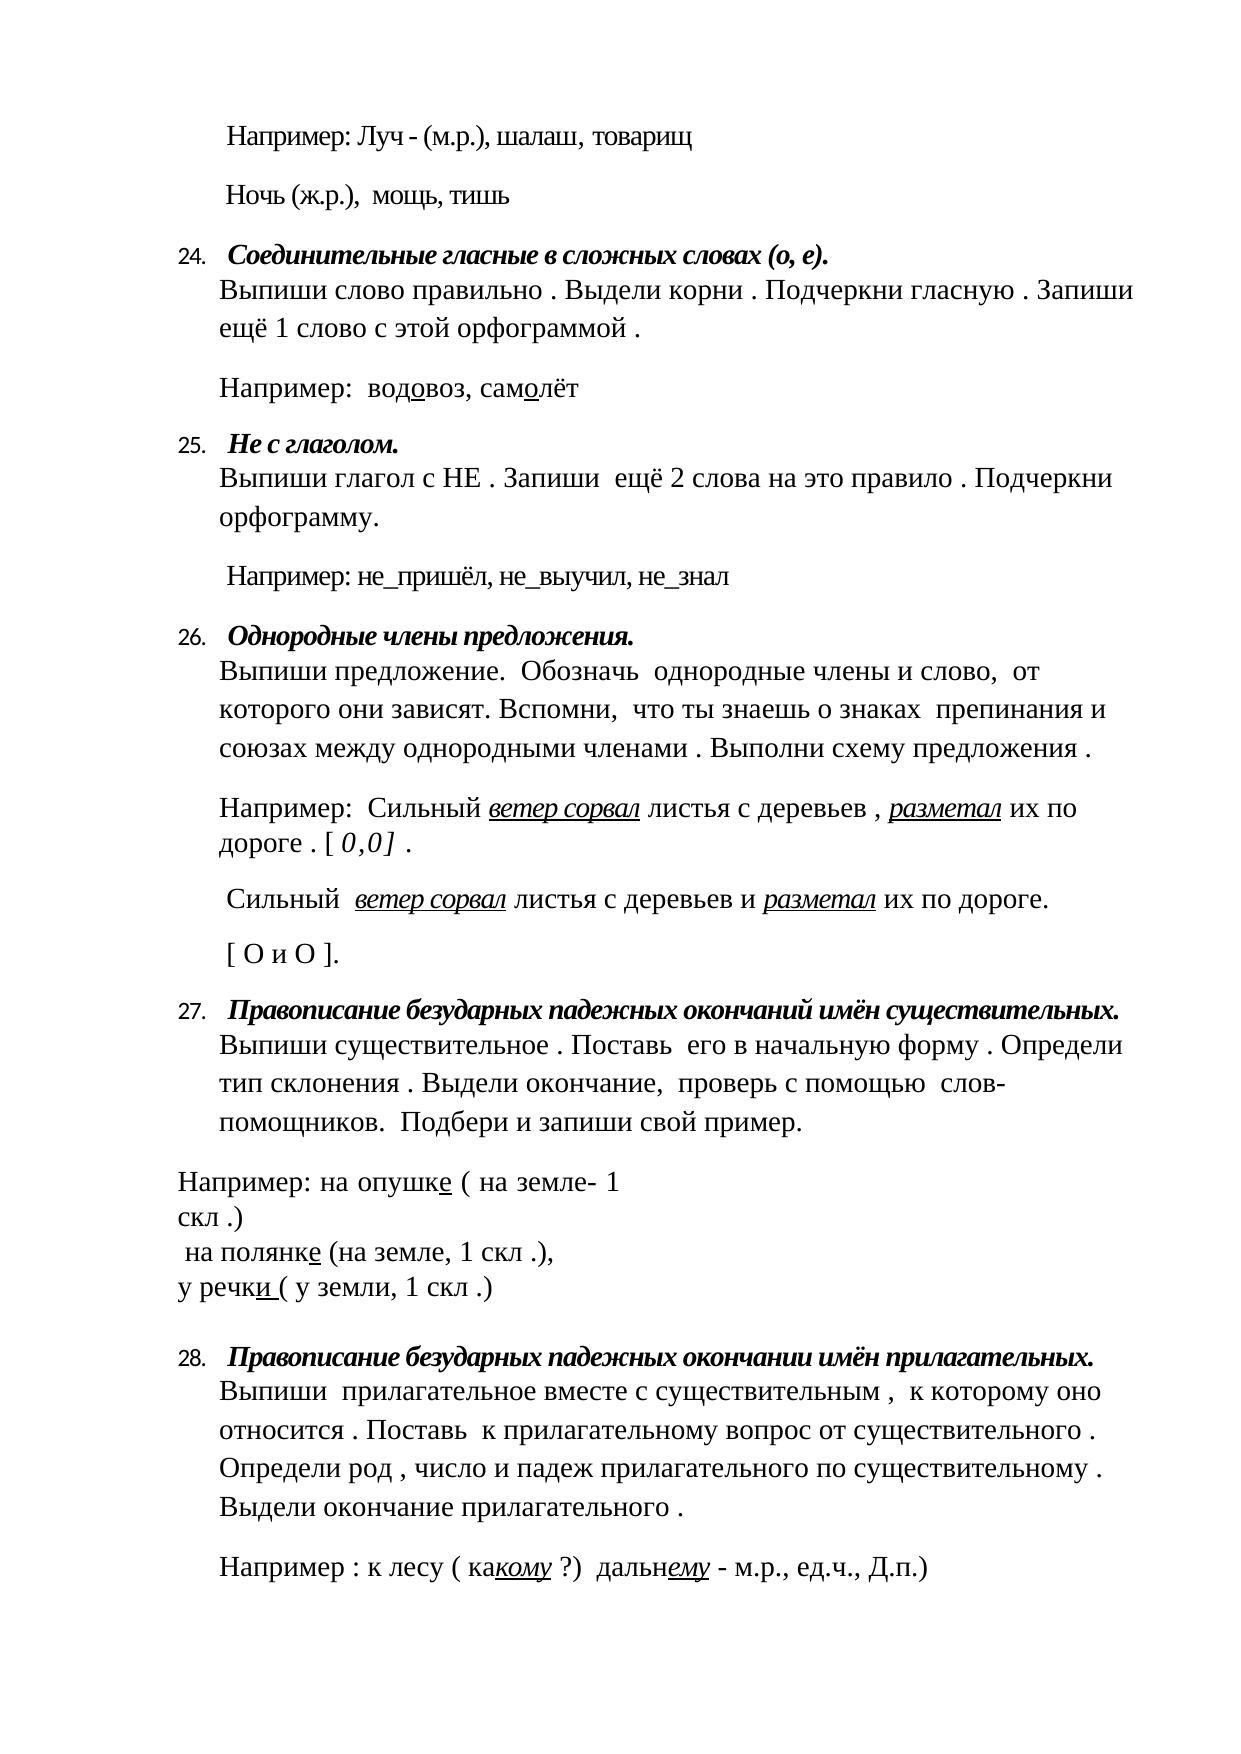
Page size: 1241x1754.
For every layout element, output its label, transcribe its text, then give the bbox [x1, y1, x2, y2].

text у речки ( у земли, 1 скл .) [177, 1268, 620, 1303]
list Не с глаголом. [177, 426, 1152, 461]
list Правописание безударных падежных окончаний имён существительных. [177, 992, 1152, 1027]
text Выпиши предложение. Обозначь однородные члены и слово, от которого они зависят. Вспомни, что ты знаешь о знаках препинания и союзах между однородными членами . Выполни схему предложения . [219, 653, 1152, 763]
text [ О и О ]. [219, 936, 1152, 971]
text Выпиши существительное . Поставь его в начальную форму . Определи тип склонения . Выдели окончание, проверь с помощью слов-помощников. Подбери и запиши свой пример. [219, 1027, 1152, 1137]
text Например: на опушке ( на земле- 1 скл .) [177, 1163, 620, 1233]
text Ночь (ж.р.), мощь, тишь [219, 177, 1152, 211]
text Например: Луч - (м.р.), шалаш, товарищ [219, 118, 1152, 152]
text Например: водовоз, самолёт [219, 370, 1152, 405]
text на полянке (на земле, 1 скл .), [177, 1233, 620, 1268]
text Выпиши прилагательное вместе с существительным , к которому оно относится . Поставь к прилагательному вопрос от существительного . Определи род , число и падеж прилагательного по существительному . Выдели окончание прилагательного . [219, 1373, 1152, 1522]
list Соединительные гласные в сложных словах (о, е). [177, 237, 1152, 272]
text Выпиши глагол с НЕ . Запиши ещё 2 слова на это правило . Подчеркни орфограмму. [219, 461, 1152, 533]
text Например: Сильный ветер сорвал листья с деревьев , разметал их по дороге . [ 0,0] . [219, 789, 1152, 859]
list Однородные члены предложения. [177, 618, 1152, 653]
text Например: не_пришёл, не_выучил, не_знал [219, 558, 1152, 592]
list Правописание безударных падежных окончании имён прилагательных. [177, 1338, 1152, 1373]
text Например : к лесу ( какому ?) дальнему - м.р., ед.ч., Д.п.) [219, 1548, 1152, 1583]
text Сильный ветер сорвал листья с деревьев и разметал их по дороге. [219, 880, 1152, 915]
text Выпиши слово правильно . Выдели корни . Подчеркни гласную . Запиши ещё 1 слово с этой орфограммой . [219, 272, 1152, 344]
